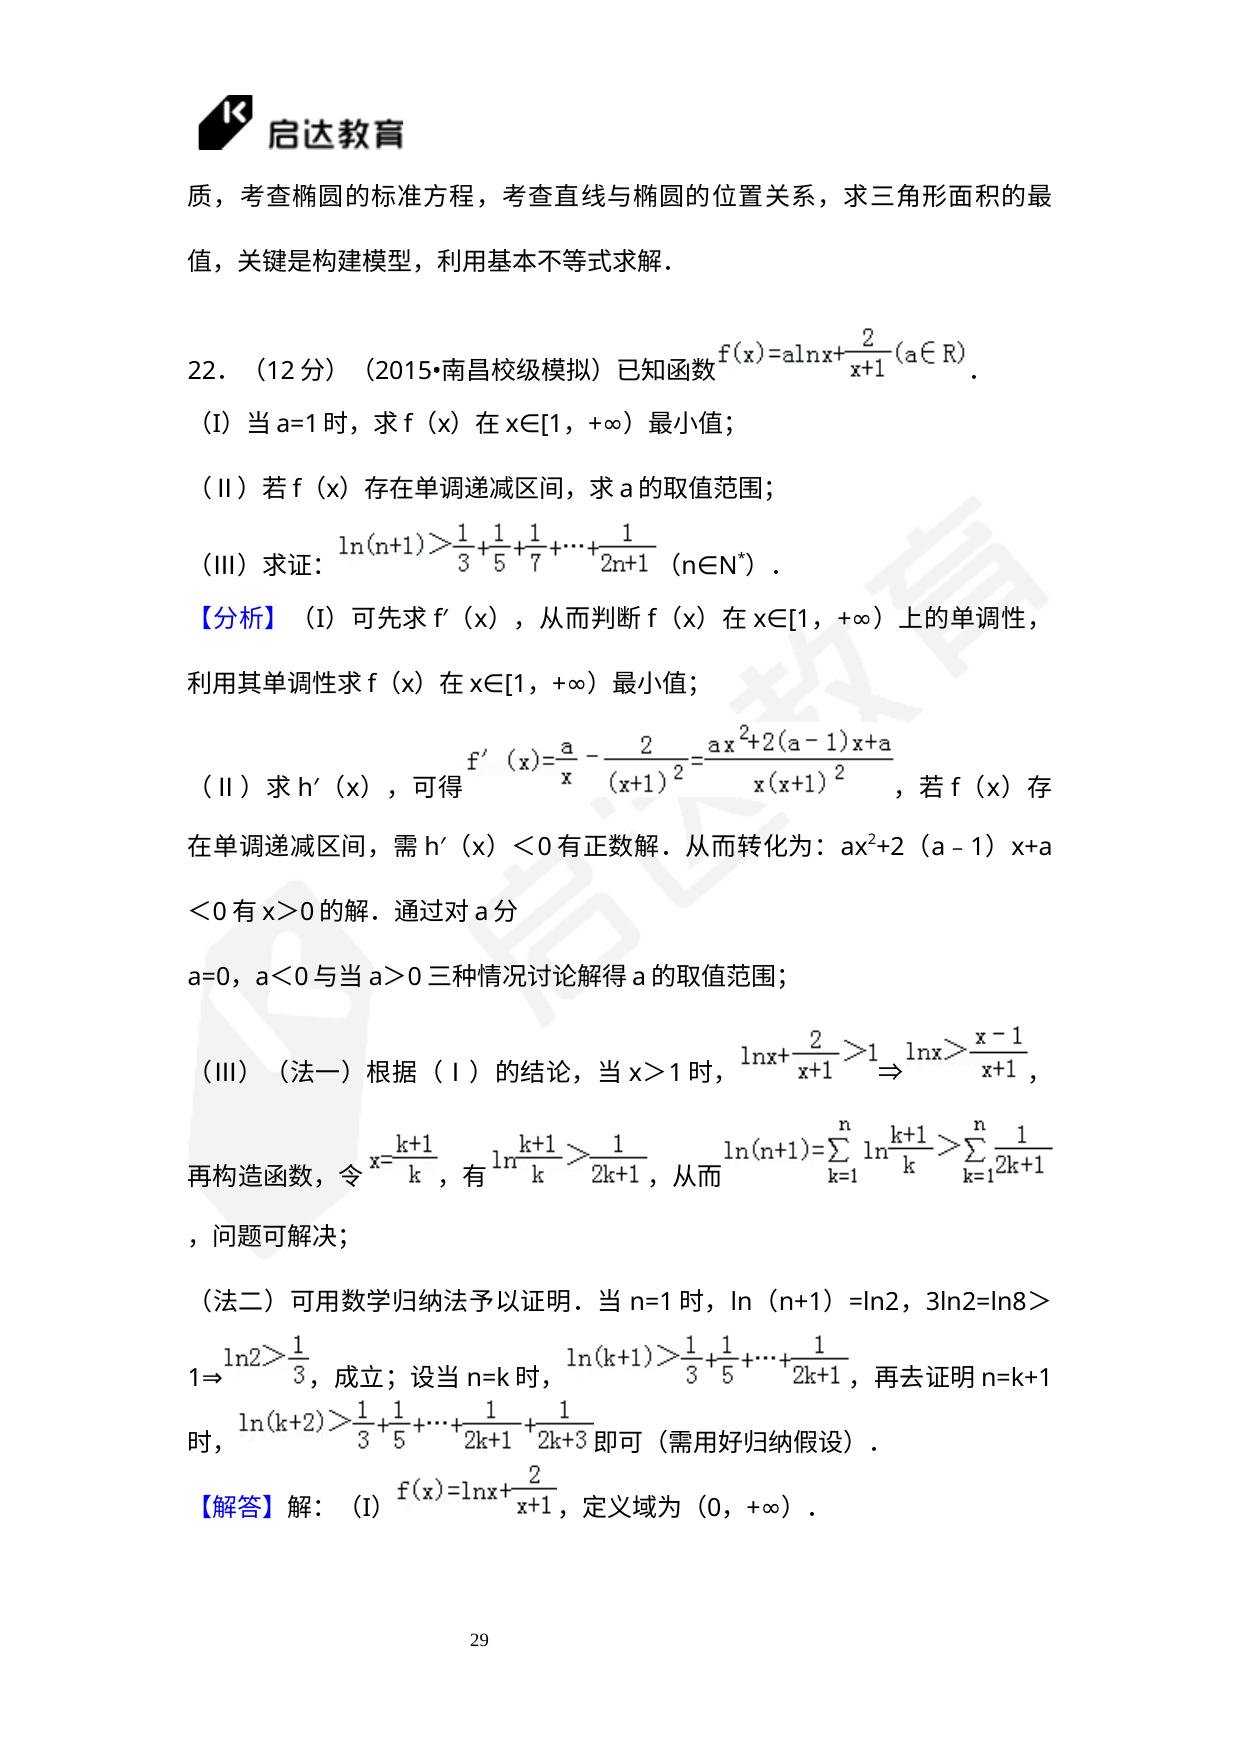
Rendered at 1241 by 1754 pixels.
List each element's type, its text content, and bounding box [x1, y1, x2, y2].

picture [904, 1022, 1028, 1082]
picture [364, 1130, 438, 1186]
text （Ⅱ）求h′（x），可得，若f（x）存在单调递减区间，需h′（x）＜0有正数解．从而转化为：ax2+2（a﹣1）x+a＜0有x＞0的解．通过对a分 [187, 714, 1053, 942]
picture [716, 324, 968, 380]
picture [465, 722, 894, 797]
picture [198, 95, 404, 150]
picture [222, 1332, 309, 1387]
picture [739, 1027, 879, 1082]
picture [396, 1462, 557, 1517]
picture [722, 1113, 1053, 1186]
picture [565, 1332, 849, 1387]
picture [237, 1397, 594, 1452]
picture [487, 1130, 648, 1186]
text （Ⅲ）（法一）根据（Ⅰ）的结论，当x＞1时，⇒，再构造函数，令，有，从而，问题可解决； [187, 1007, 1053, 1267]
text 【点评】本题的考点是直线与圆锥曲线的综合问题，主要考查椭圆的几何性质，考查椭圆的标准方程，考查直线与椭圆的位置关系，求三角形面积的最值，关键是构建模型，利用基本不等式求解． [187, 162, 1053, 292]
text （I）当a=1时，求f（x）在x∈[1，+∞）最小值； [187, 389, 1053, 454]
text 【分析】（I）可先求f′（x），从而判断f（x）在x∈[1，+∞）上的单调性，利用其单调性求f（x）在x∈[1，+∞）最小值； [187, 584, 1053, 714]
picture [337, 519, 657, 575]
text （法二）可用数学归纳法予以证明．当n=1时，ln（n+1）=ln2，3ln2=ln8＞1⇒，成立；设当n=k时，，再去证明n=k+1时，即可（需用好归纳假设）． [187, 1267, 1053, 1462]
text a=0，a＜0与当a＞0三种情况讨论解得a的取值范围； [187, 942, 1053, 1007]
text 【解答】解：（I），定义域为（0，+∞）． [187, 1462, 1053, 1527]
text （Ⅱ）若f（x）存在单调递减区间，求a的取值范围； [187, 454, 1053, 519]
